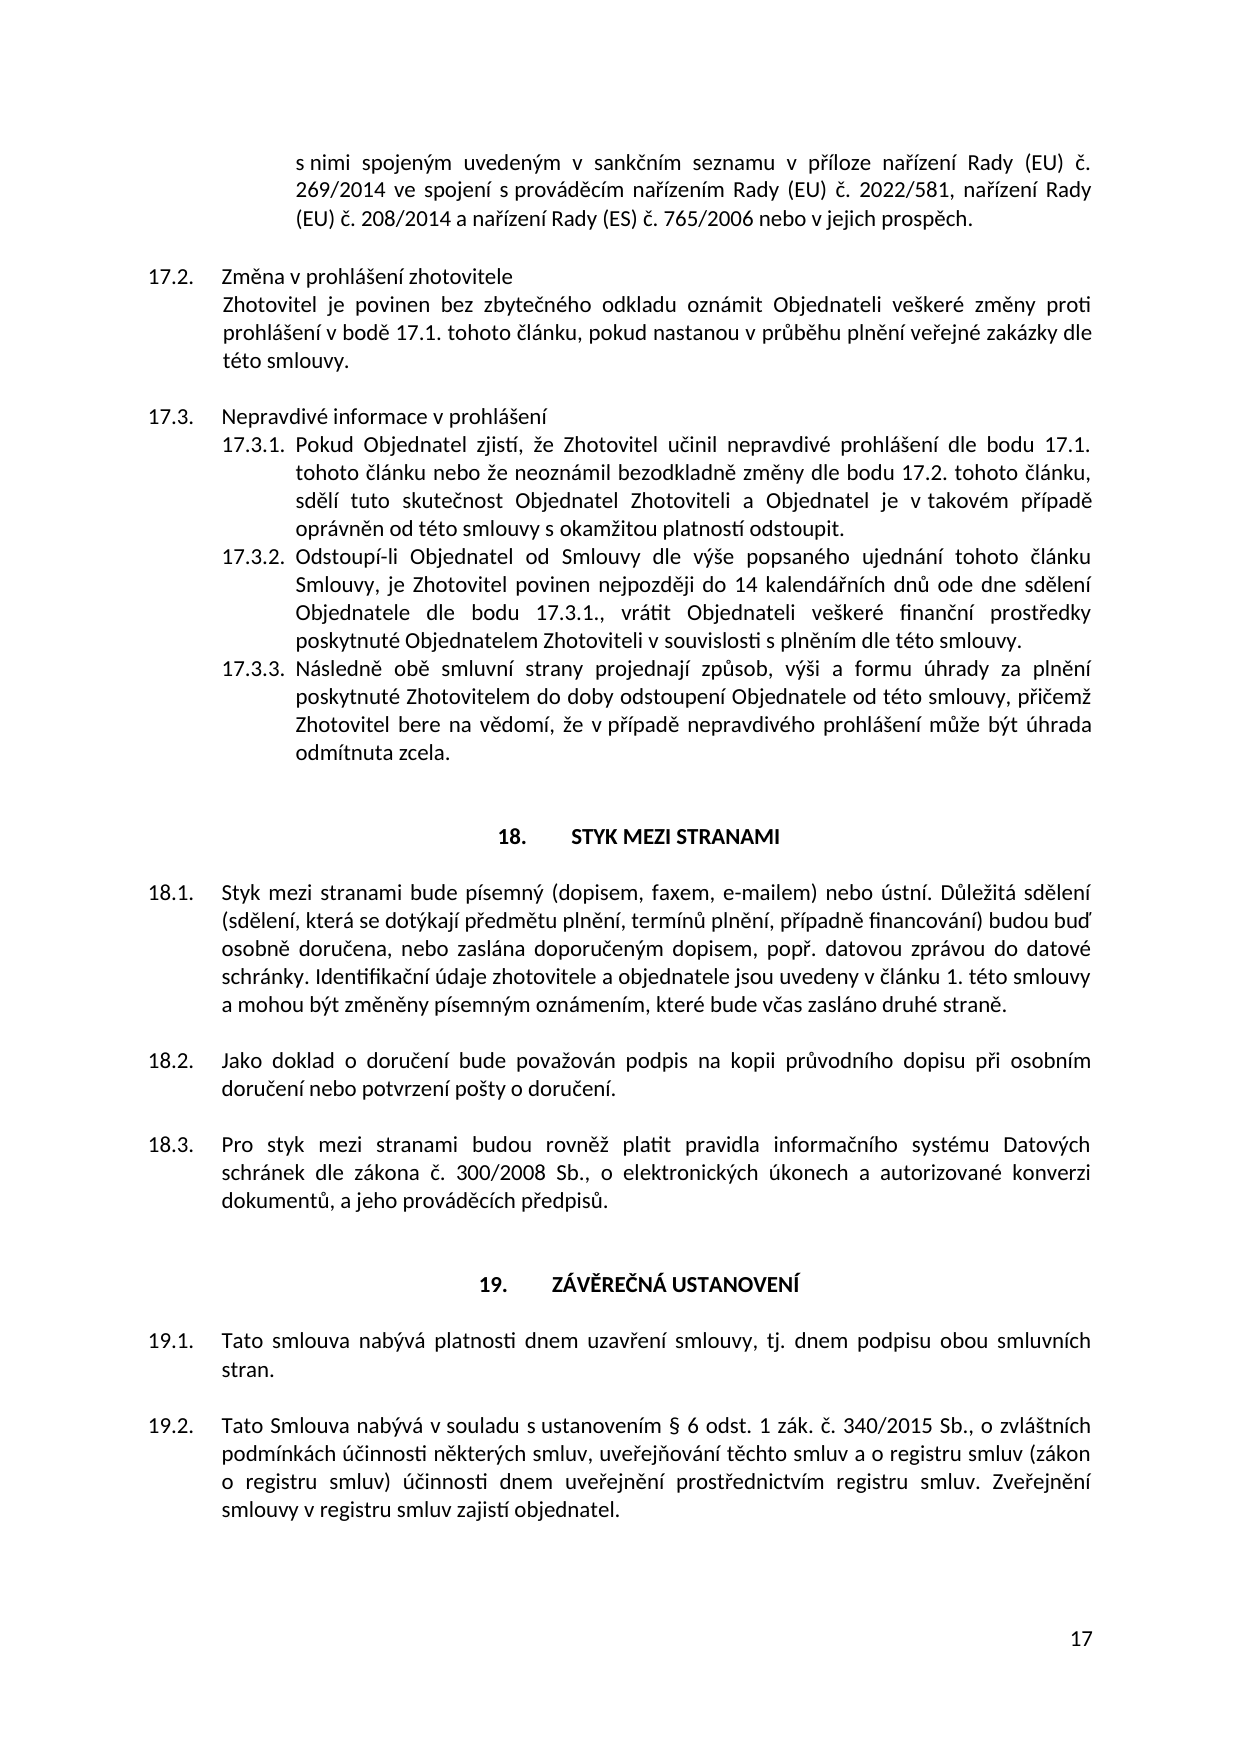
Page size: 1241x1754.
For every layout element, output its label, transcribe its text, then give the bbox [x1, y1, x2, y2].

list Jako doklad o doručení bude považován podpis na kopii průvodního dopisu při osobním doručení nebo potvrzení pošty o doručení. [148, 1046, 1093, 1102]
list Pokud Objednatel zjistí, že Zhotovitel učinil nepravdivé prohlášení dle bodu 17.1. tohoto článku nebo že neoznámil bezodkladně změny dle bodu 17.2. tohoto článku, sdělí tuto skutečnost Objednatel Zhotoviteli a Objednatel je v takovém případě oprávněn od této smlouvy s okamžitou platností odstoupit. [221, 430, 1093, 542]
list Odstoupí-li Objednatel od Smlouvy dle výše popsaného ujednání tohoto článku Smlouvy, je Zhotovitel povinen nejpozději do 14 kalendářních dnů ode dne sdělení Objednatele dle bodu 17.3.1., vrátit Objednateli veškeré finanční prostředky poskytnuté Objednatelem Zhotoviteli v souvislosti s plněním dle této smlouvy. [221, 542, 1093, 654]
list Pro styk mezi stranami budou rovněž platit pravidla informačního systému Datových schránek dle zákona č. 300/2008 Sb., o elektronických úkonech a autorizované konverzi dokumentů, a jeho prováděcích předpisů. [148, 1131, 1093, 1214]
list Styk mezi stranami bude písemný (dopisem, faxem, e-mailem) nebo ústní. Důležitá sdělení (sdělení, která se dotýkají předmětu plnění, termínů plnění, případně financování) budou buď osobně doručena, nebo zaslána doporučeným dopisem, popř. datovou zprávou do datové schránky. Identifikační údaje zhotovitele a objednatele jsou uvedeny v článku 1. této smlouvy a mohou být změněny písemným oznámením, které bude včas zasláno druhé straně. [148, 878, 1093, 1018]
list Zhotovitel je povinen bez zbytečného odkladu oznámit Objednateli veškeré změny proti prohlášení v bodě 17.1. tohoto článku, pokud nastanou v průběhu plnění veřejné zakázky dle této smlouvy. [223, 290, 1093, 374]
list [221, 148, 1093, 232]
list ZÁVĚREČNÁ USTANOVENÍ [185, 1271, 1093, 1299]
list Nepravdivé informace v prohlášení [148, 402, 1093, 430]
list Následně obě smluvní strany projednají způsob, výši a formu úhrady za plnění poskytnuté Zhotovitelem do doby odstoupení Objednatele od této smlouvy, přičemž Zhotovitel bere na vědomí, že v případě nepravdivého prohlášení může být úhrada odmítnuta zcela. [221, 654, 1093, 766]
list Tato Smlouva nabývá v souladu s ustanovením § 6 odst. 1 zák. č. 340/2015 Sb., o zvláštních podmínkách účinnosti některých smluv, uveřejňování těchto smluv a o registru smluv (zákon o registru smluv) účinnosti dnem uveřejnění prostřednictvím registru smluv. Zveřejnění smlouvy v registru smluv zajistí objednatel. [148, 1411, 1093, 1523]
list Změna v prohlášení zhotovitele [148, 262, 1093, 290]
list Tato smlouva nabývá platnosti dnem uzavření smlouvy, tj. dnem podpisu obou smluvních stran. [148, 1327, 1093, 1383]
list STYK MEZI STRANAMI [185, 822, 1093, 850]
